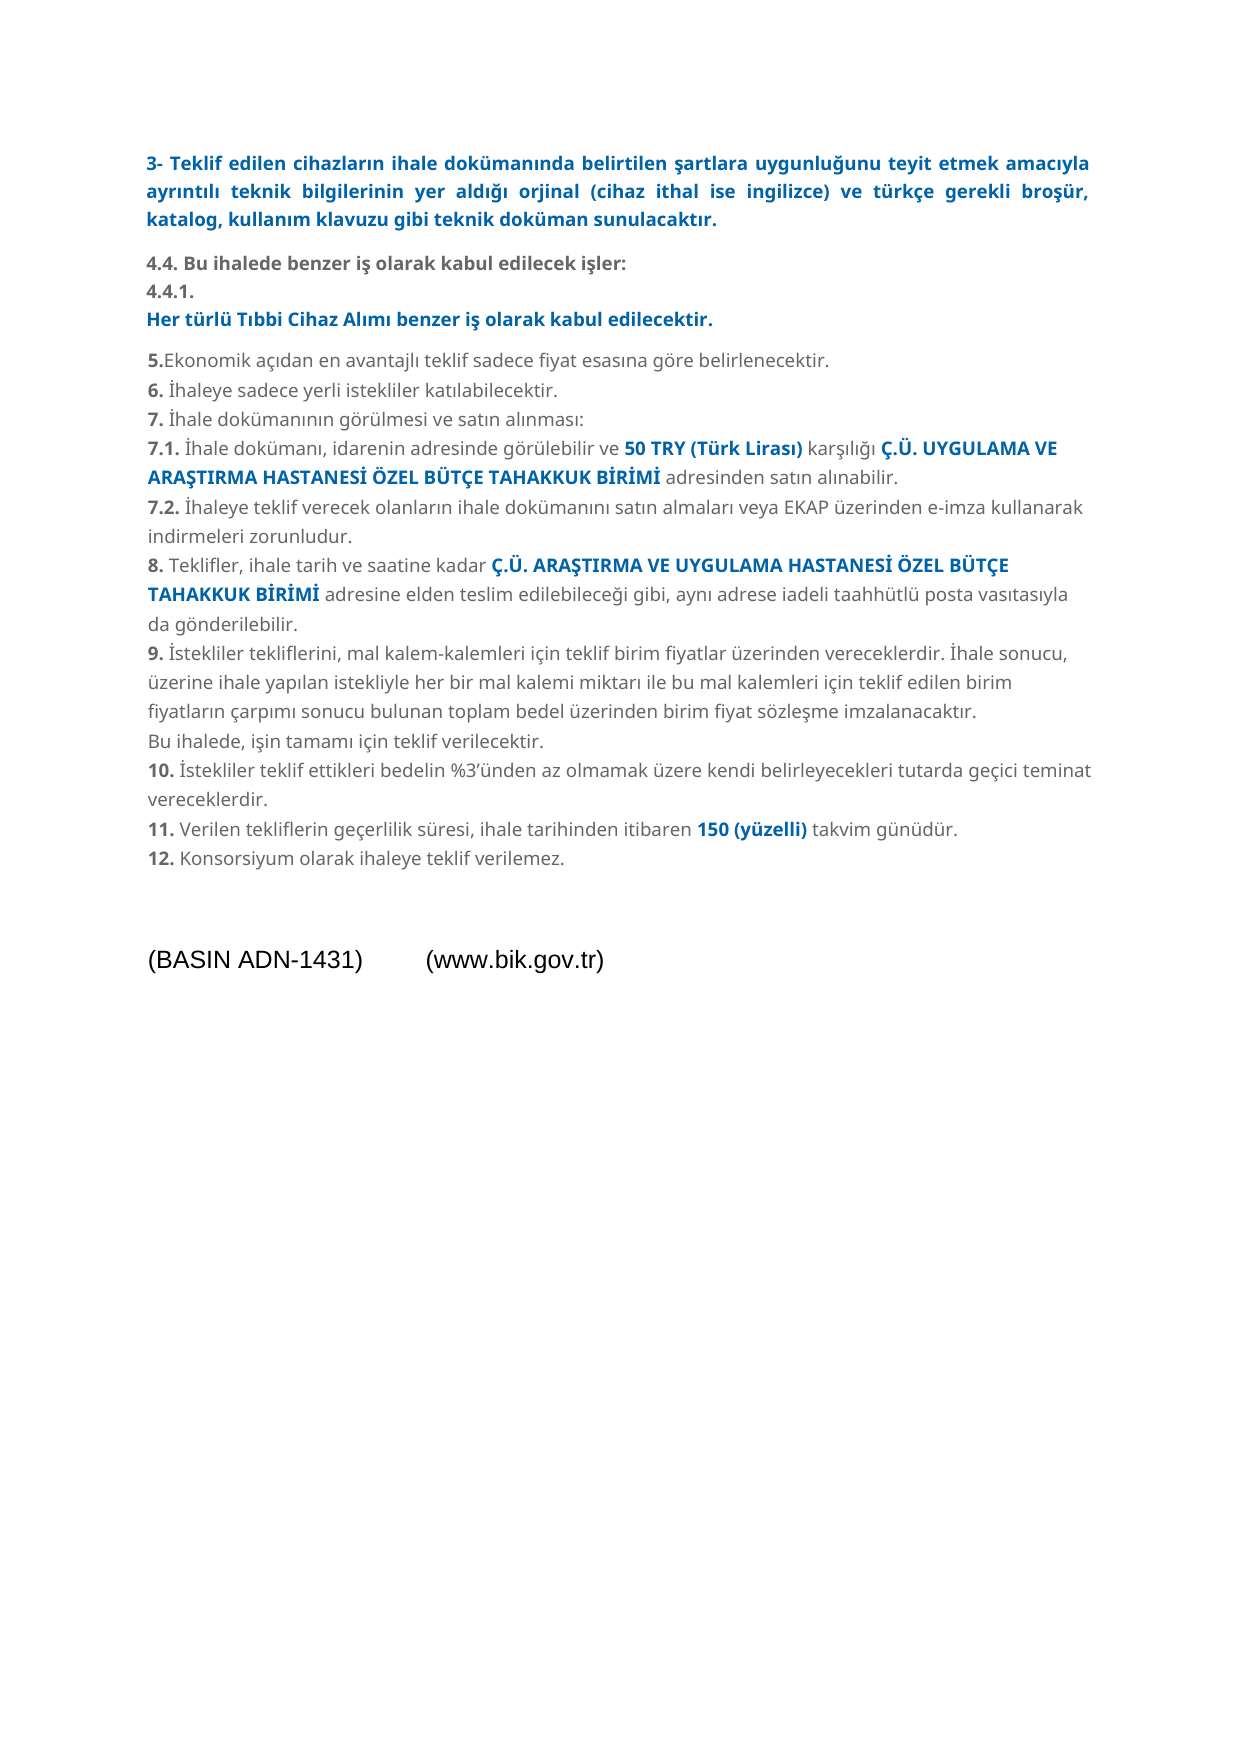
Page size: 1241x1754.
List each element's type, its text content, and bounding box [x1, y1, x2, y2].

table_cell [146, 148, 1091, 248]
table_cell 4.4.1. Her türlü Tıbbi Cihaz Alımı benzer iş olarak kabul edilecektir. [146, 276, 1091, 348]
text 5.Ekonomik açıdan en avantajlı teklif sadece fiyat esasına göre belirlenecektir. 6. İhaleye sadece yerli istekliler katılabilecektir. 7. İhale dokümanının görülmesi ve satın alınması: 7.1. İhale dokümanı, idarenin adresinde görülebilir ve 50 TRY (Türk Lirası) karşılığı Ç.Ü. UYGULAMA VE ARAŞTIRMA HASTANESİ ÖZEL BÜTÇE TAHAKKUK BİRİMİ adresinden satın alınabilir. 7.2. İhaleye teklif verecek olanların ihale dokümanını satın almaları veya EKAP üzerinden e-imza kullanarak indirmeleri zorunludur. 8. Teklifler, ihale tarih ve saatine kadar Ç.Ü. ARAŞTIRMA VE UYGULAMA HASTANESİ ÖZEL BÜTÇE TAHAKKUK BİRİMİ adresine elden teslim edilebileceği gibi, aynı adrese iadeli taahhütlü posta vasıtasıyla da gönderilebilir. 9. İstekliler tekliflerini, mal kalem-kalemleri için teklif birim fiyatlar üzerinden vereceklerdir. İhale sonucu, üzerine ihale yapılan istekliyle her bir mal kalemi miktarı ile bu mal kalemleri için teklif edilen birim fiyatların çarpımı sonucu bulunan toplam bedel üzerinden birim fiyat sözleşme imzalanacaktır. Bu ihalede, işin tamamı için teklif verilecektir. 10. İstekliler teklif ettikleri bedelin %3’ünden az olmamak üzere kendi belirleyecekleri tutarda geçici teminat vereceklerdir. 11. Verilen tekliflerin geçerlilik süresi, ihale tarihinden itibaren 150 (yüzelli) takvim günüdür. 12. Konsorsiyum olarak ihaleye teklif verilemez. [148, 348, 1093, 871]
table_header 4.4. Bu ihalede benzer iş olarak kabul edilecek işler: [146, 248, 1091, 276]
text (BASIN ADN-1431) (www.bik.gov.tr) [148, 945, 1093, 974]
